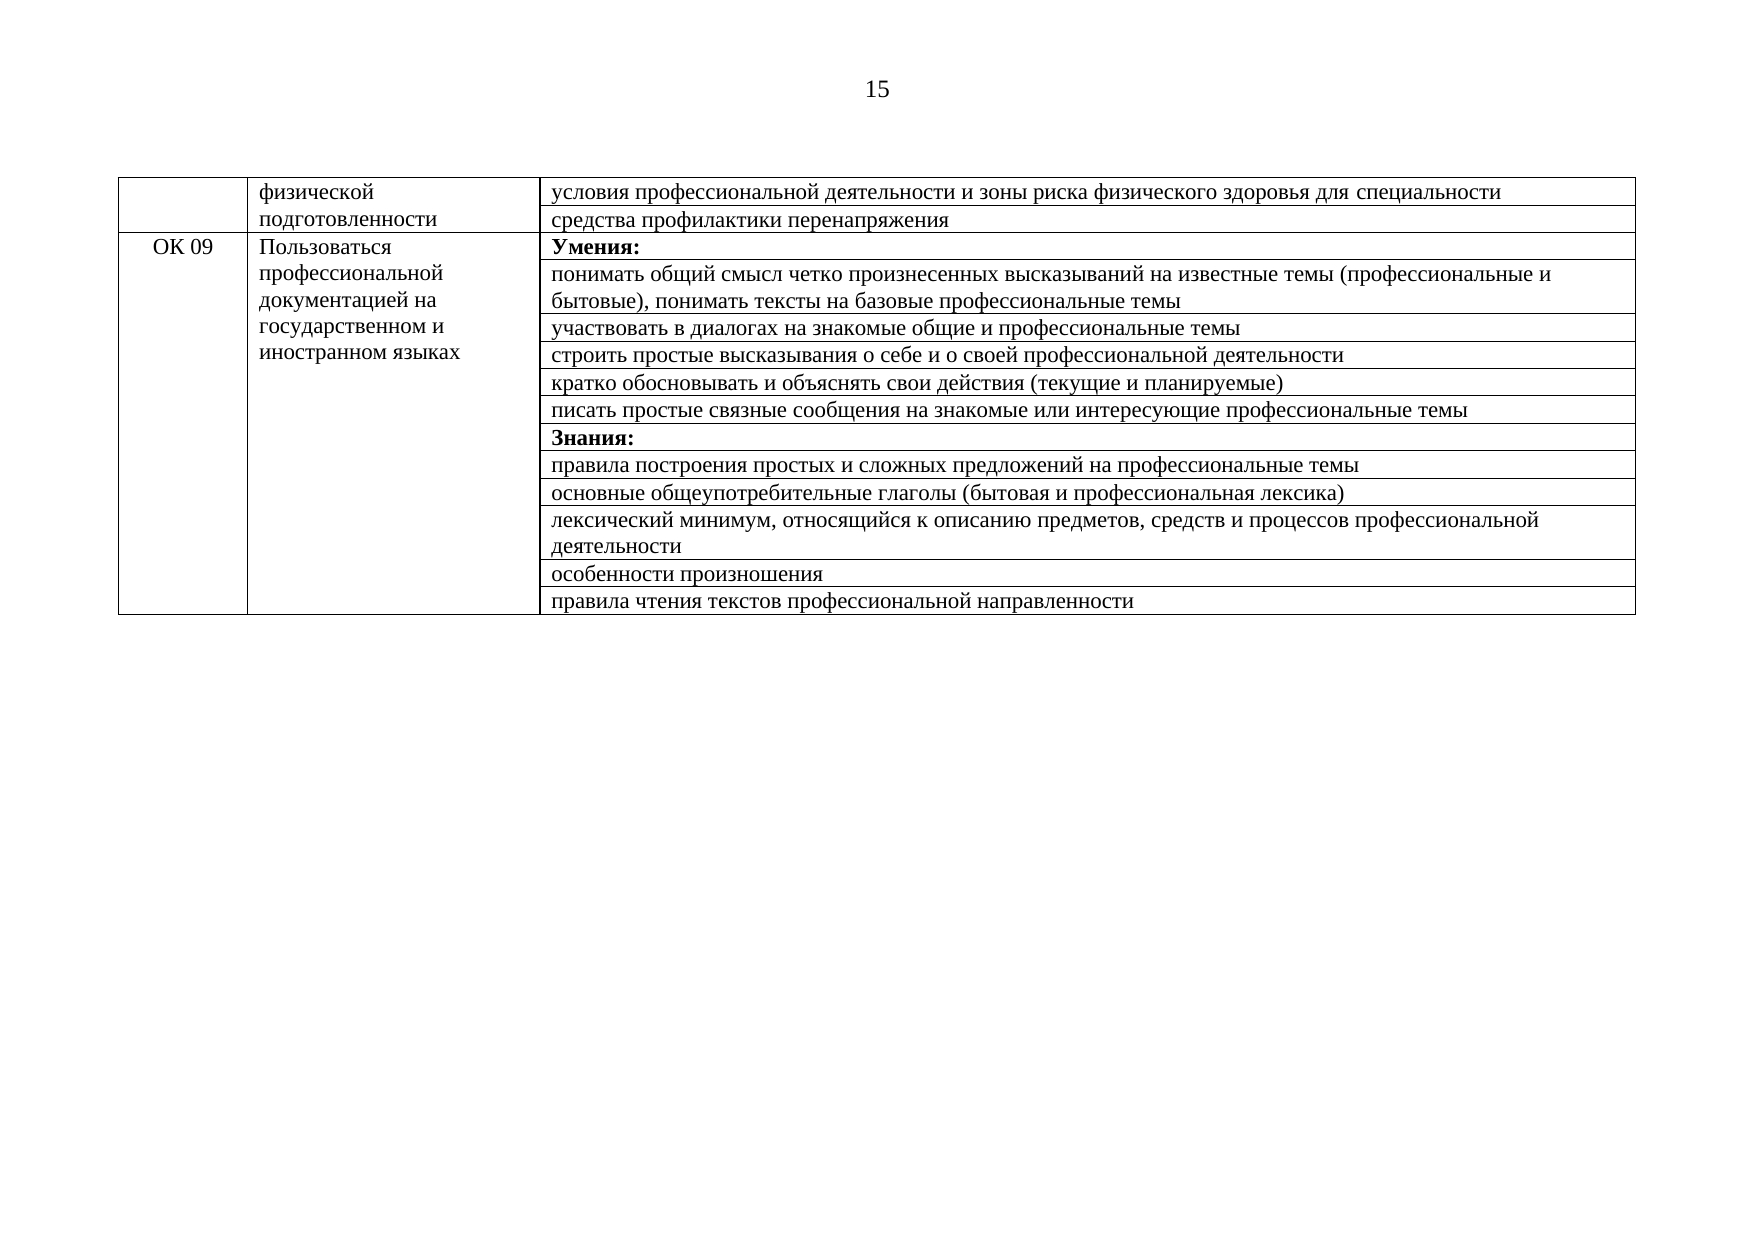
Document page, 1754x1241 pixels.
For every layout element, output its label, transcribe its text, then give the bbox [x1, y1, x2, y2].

table_cell лексический минимум, относящийся к описанию предметов, средств и процессов профессиональной деятельности [541, 506, 1635, 559]
table_cell писать простые связные сообщения на знакомые или интересующие профессиональные темы [541, 396, 1635, 423]
table_cell правила построения простых и сложных предложений на профессиональные темы [541, 451, 1635, 477]
table_cell особенности произношения [541, 560, 1635, 586]
table_cell условия профессиональной деятельности и зоны риска физического здоровья для специальности [541, 178, 1635, 204]
table_cell Пользоваться профессиональной документацией на государственном и иностранном языках [248, 233, 539, 613]
table_cell Знания: [541, 424, 1635, 450]
table_cell правила чтения текстов профессиональной направленности [541, 587, 1635, 613]
table_cell строить простые высказывания о себе и о своей профессиональной деятельности [541, 342, 1635, 368]
table_cell Умения: [541, 233, 1635, 259]
table_cell ОК 09 [119, 233, 247, 613]
table_cell понимать общий смысл четко произнесенных высказываний на известные темы (профессиональные и бытовые), понимать тексты на базовые профессиональные темы [541, 260, 1635, 313]
table_cell средства профилактики перенапряжения [541, 206, 1635, 232]
table_cell кратко обосновывать и объяснять свои действия (текущие и планируемые) [541, 369, 1635, 395]
table_cell участвовать в диалогах на знакомые общие и профессиональные темы [541, 314, 1635, 341]
table_cell основные общеупотребительные глаголы (бытовая и профессиональная лексика) [541, 479, 1635, 505]
